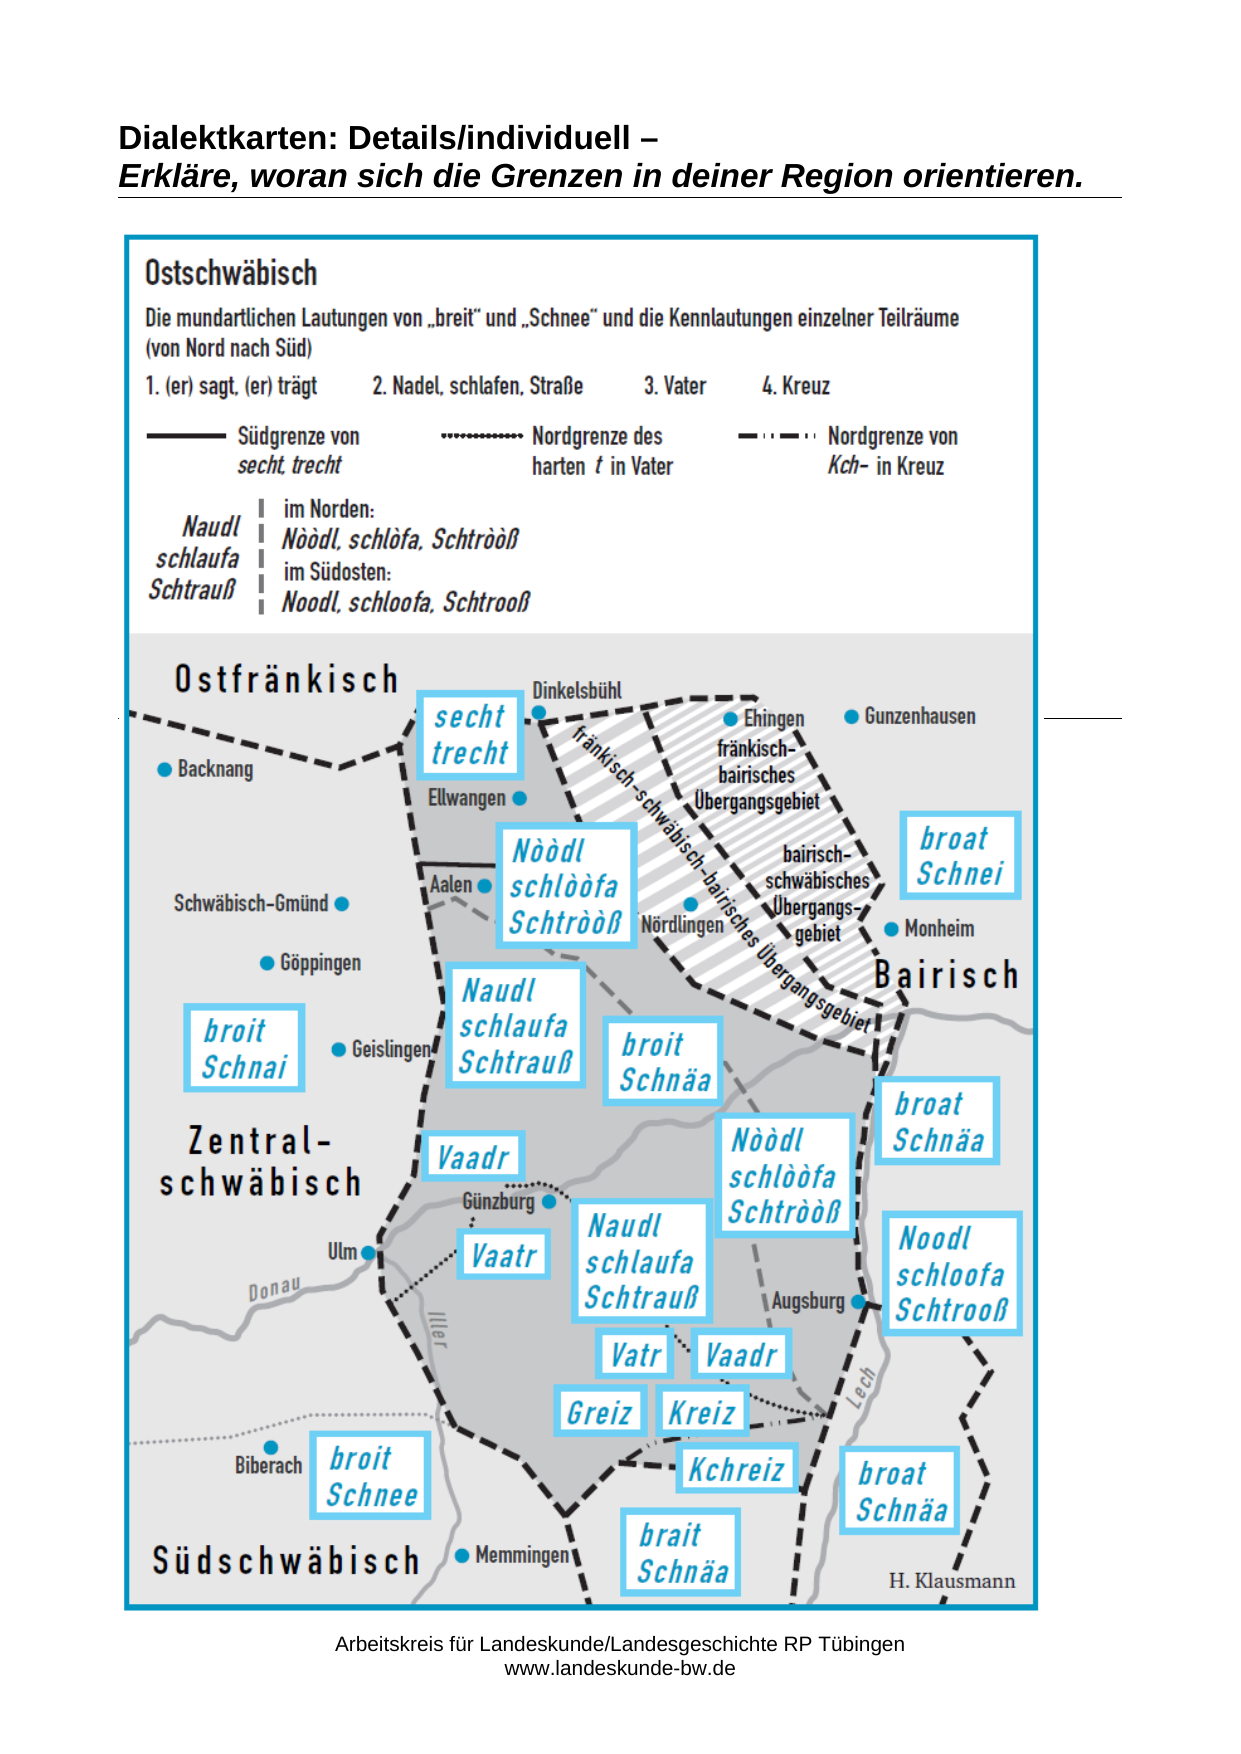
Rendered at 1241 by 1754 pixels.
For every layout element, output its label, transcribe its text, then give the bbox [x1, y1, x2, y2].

text Dialektkarten: Details/individuell – [118, 118, 1122, 157]
text Erkläre, woran sich die Grenzen in deiner Region orientieren. [118, 157, 1122, 197]
picture [118, 226, 1043, 1621]
